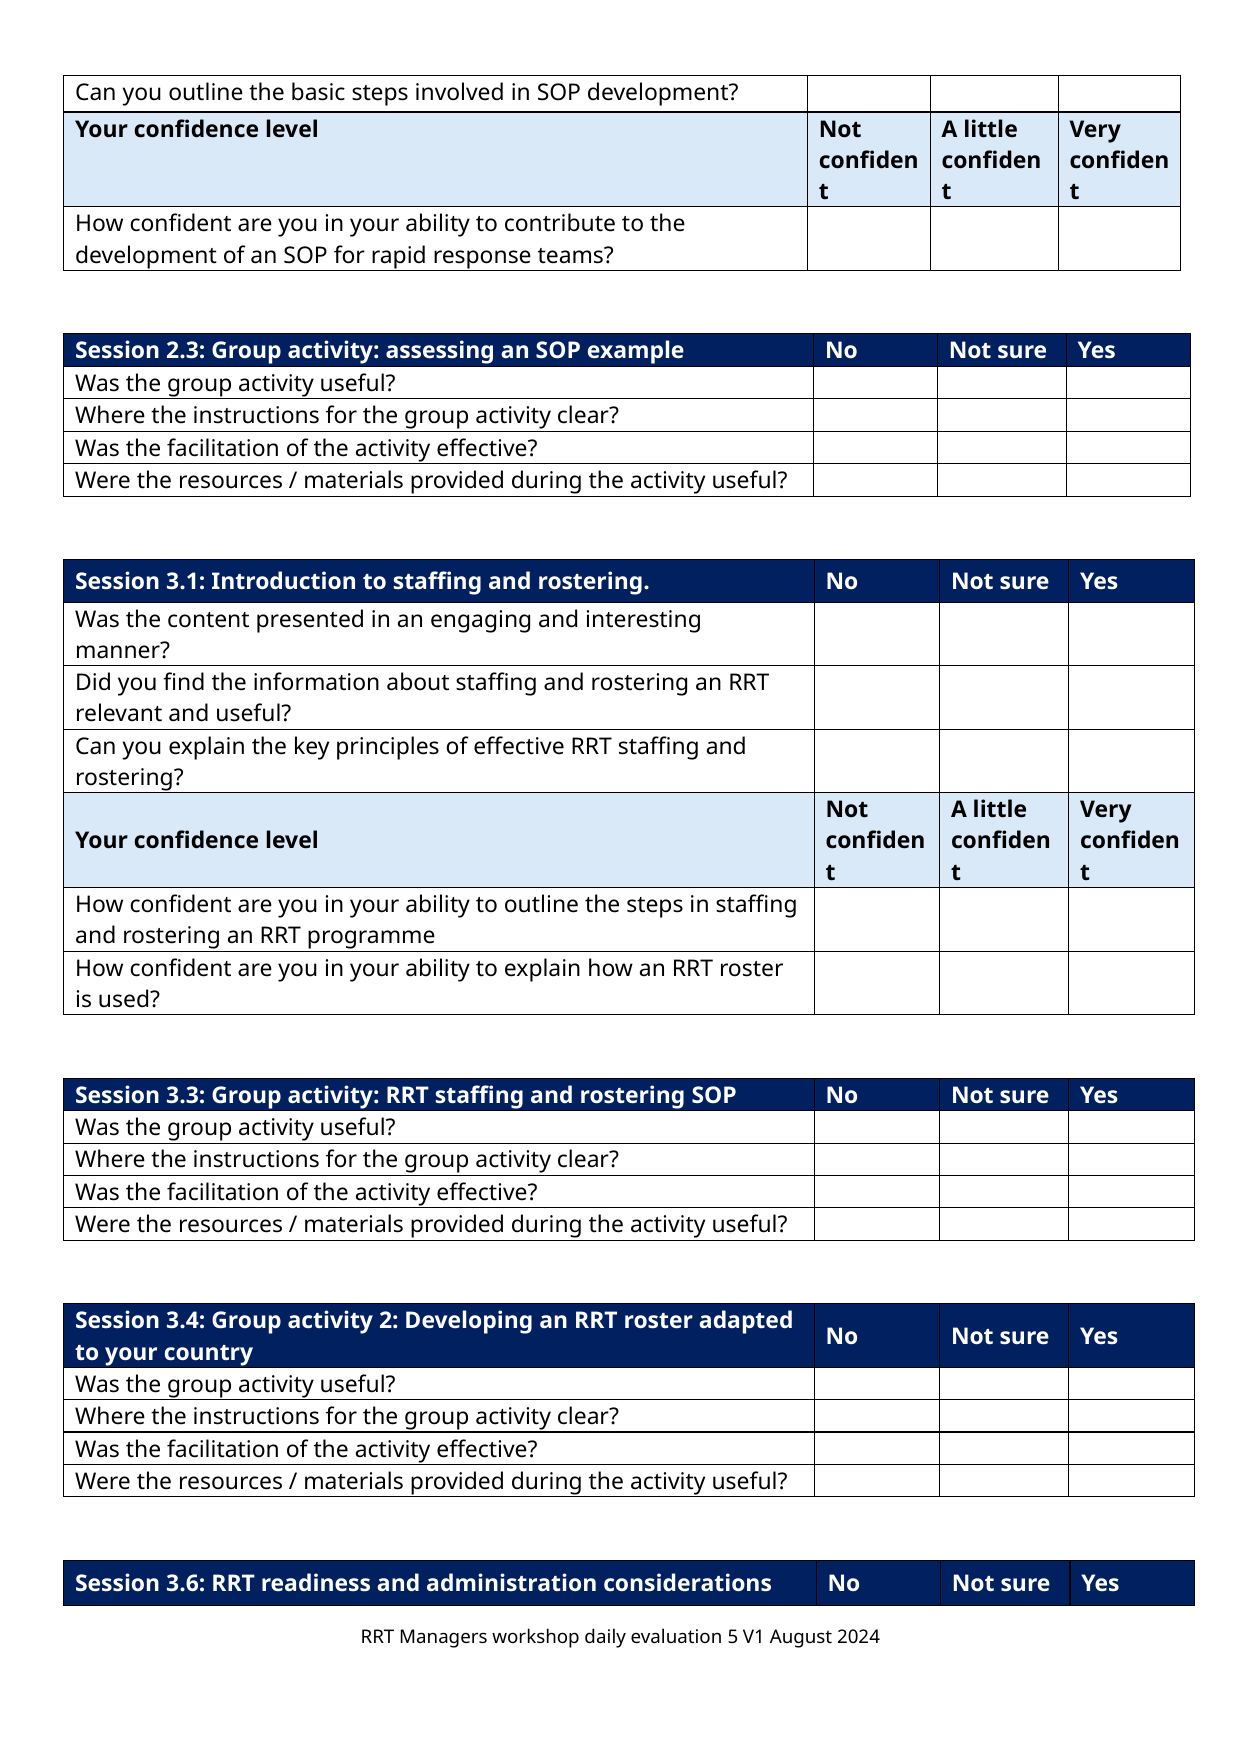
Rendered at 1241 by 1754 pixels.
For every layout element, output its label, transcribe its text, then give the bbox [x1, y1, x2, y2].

table_cell Was the group activity useful? [64, 367, 813, 398]
table_cell How confident are you in your ability to contribute to the development of an SOP for rapid response teams? [64, 207, 807, 270]
table_cell Where the instructions for the group activity clear? [64, 1144, 814, 1175]
table_cell [940, 1465, 1068, 1496]
table_cell [1067, 399, 1190, 431]
table_cell [940, 1400, 1068, 1431]
table_header Yes [1069, 560, 1194, 602]
table_cell [931, 76, 1058, 111]
table_header No [815, 1079, 939, 1110]
table_cell [1067, 432, 1190, 463]
table_header Session 2.3: Group activity: assessing an SOP example [64, 334, 813, 366]
table_cell Was the facilitation of the activity effective? [64, 432, 813, 463]
table_header No [815, 1304, 939, 1367]
table_cell [815, 603, 939, 665]
table_cell [815, 1400, 939, 1431]
table_cell [1069, 1400, 1194, 1431]
table_cell [1059, 207, 1180, 270]
table_cell Was the content presented in an engaging and interesting manner? [64, 603, 814, 665]
table_cell [940, 1176, 1068, 1207]
table_header Not sure [940, 1079, 1068, 1110]
table_cell Was the group activity useful? [64, 1111, 814, 1142]
table_cell [1069, 730, 1194, 792]
table_cell [1069, 1433, 1194, 1464]
table_cell Were the resources / materials provided during the activity useful? [64, 1465, 814, 1496]
table_cell Very confident [1059, 113, 1180, 206]
table_cell [814, 432, 937, 463]
table_cell Was the group activity useful? [64, 1368, 814, 1399]
table_header No [814, 334, 937, 366]
table_cell [815, 952, 939, 1014]
table_cell How confident are you in your ability to explain how an RRT roster is used? [64, 952, 814, 1014]
table_cell [1069, 666, 1194, 729]
table_cell [940, 666, 1068, 729]
table_cell [815, 1208, 939, 1239]
table_cell A little confident [940, 793, 1068, 887]
table_cell [815, 1368, 939, 1399]
table_cell [1069, 1368, 1194, 1399]
table_cell [814, 399, 937, 431]
table_cell [1059, 76, 1180, 111]
table_cell Not confident [808, 113, 930, 206]
table_cell [815, 1433, 939, 1464]
table_cell Did you find the information about staffing and rostering an RRT relevant and useful? [64, 666, 814, 729]
table_cell [1067, 367, 1190, 398]
table_cell [1069, 1144, 1194, 1175]
table_cell [938, 464, 1066, 496]
table_header Session 3.1: Introduction to staffing and rostering. [64, 560, 814, 602]
table_cell [940, 1208, 1068, 1239]
table_cell [814, 367, 937, 398]
table_cell [1069, 1208, 1194, 1239]
table_cell How confident are you in your ability to outline the steps in staffing and rostering an RRT programme [64, 888, 814, 951]
table_header Session 3.4: Group activity 2: Developing an RRT roster adapted to your country [64, 1304, 814, 1367]
table_cell [1069, 1176, 1194, 1207]
table_cell A little confident [931, 113, 1058, 206]
table_cell [940, 1111, 1068, 1142]
table_header Session 3.3: Group activity: RRT staffing and rostering SOP [64, 1079, 814, 1110]
table_cell [815, 888, 939, 951]
table_cell [1069, 1465, 1194, 1496]
table_header Not sure [940, 1304, 1068, 1367]
table_header Not sure [941, 1561, 1069, 1605]
table_cell [815, 730, 939, 792]
table_cell Where the instructions for the group activity clear? [64, 399, 813, 431]
table_cell [940, 603, 1068, 665]
table_cell Your confidence level [64, 793, 814, 887]
table_cell [940, 1144, 1068, 1175]
table_cell [815, 1144, 939, 1175]
table_header Yes [1069, 1304, 1194, 1367]
table_header Yes [1067, 334, 1190, 366]
table_cell Were the resources / materials provided during the activity useful? [64, 1208, 814, 1239]
table_cell Not confident [815, 793, 939, 887]
table_cell [938, 432, 1066, 463]
table_cell [938, 399, 1066, 431]
table_cell [815, 666, 939, 729]
table_cell [1069, 603, 1194, 665]
table_cell Were the resources / materials provided during the activity useful? [64, 464, 813, 496]
table_cell Was the facilitation of the activity effective? [64, 1176, 814, 1207]
table_header Session 3.6: RRT readiness and administration considerations [64, 1561, 816, 1605]
table_cell [808, 76, 930, 111]
table_cell Can you explain the key principles of effective RRT staffing and rostering? [64, 730, 814, 792]
table_cell [1069, 1111, 1194, 1142]
table_header Not sure [940, 560, 1068, 602]
table_header Yes [1071, 1561, 1194, 1605]
table_cell [940, 1368, 1068, 1399]
table_cell [1067, 464, 1190, 496]
table_cell Was the facilitation of the activity effective? [64, 1433, 814, 1464]
table_cell [938, 367, 1066, 398]
table_cell [815, 1465, 939, 1496]
table_cell [815, 1176, 939, 1207]
table_cell [940, 952, 1068, 1014]
table_header No [815, 560, 939, 602]
table_cell [814, 464, 937, 496]
table_cell [940, 1433, 1068, 1464]
table_cell [940, 888, 1068, 951]
table_header Not sure [938, 334, 1066, 366]
table_cell Can you outline the basic steps involved in SOP development? [64, 76, 807, 111]
table_cell [1069, 952, 1194, 1014]
table_cell Your confidence level [64, 113, 807, 206]
table_cell [931, 207, 1058, 270]
table_cell Where the instructions for the group activity clear? [64, 1400, 814, 1431]
table_header Yes [1069, 1079, 1194, 1110]
table_cell [808, 207, 930, 270]
table_cell Very confident [1069, 793, 1194, 887]
table_cell [940, 730, 1068, 792]
table_cell [1069, 888, 1194, 951]
table_header No [817, 1561, 940, 1605]
table_cell [815, 1111, 939, 1142]
